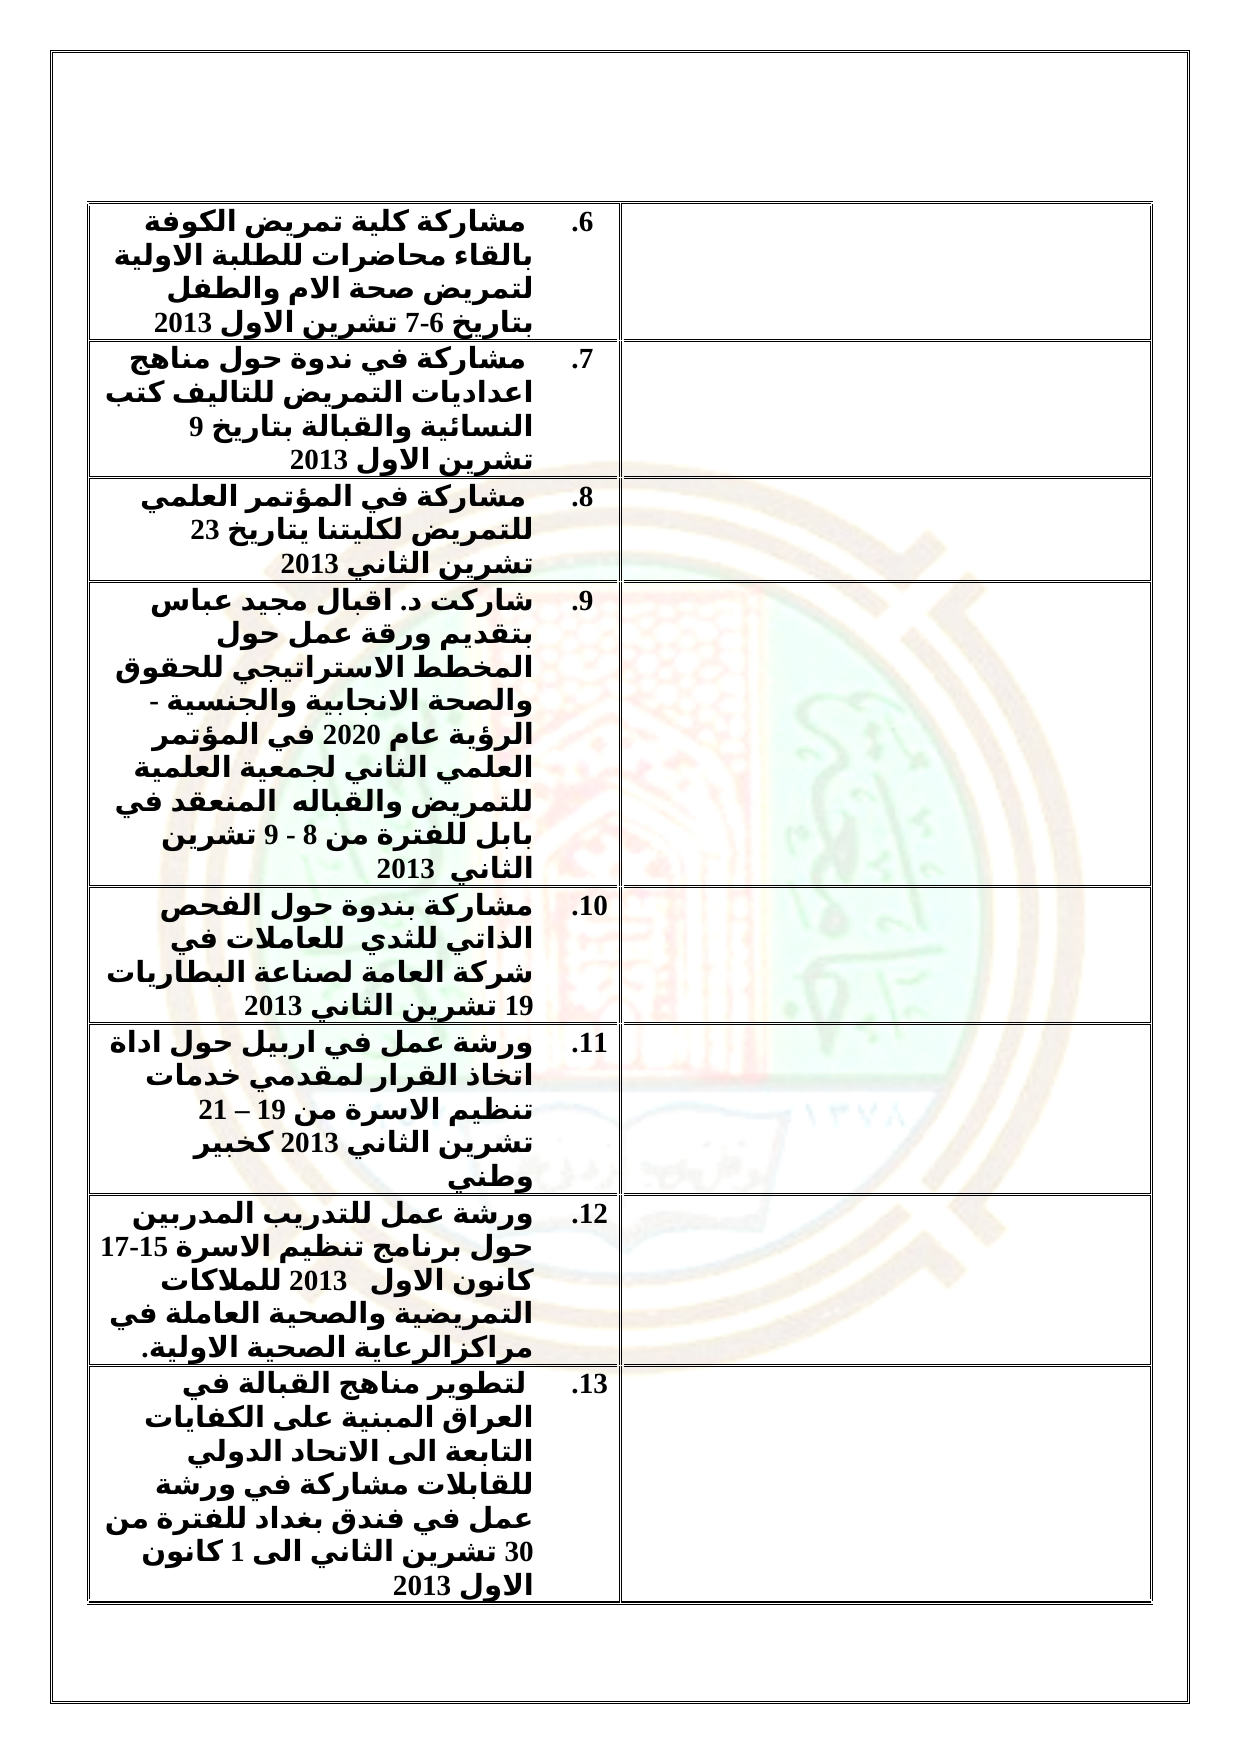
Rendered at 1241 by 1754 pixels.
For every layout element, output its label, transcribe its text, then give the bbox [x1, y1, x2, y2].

table_cell [622, 885, 1150, 1022]
table_cell ورشة عمل للتدريب المدربين حول برنامج تنظيم الاسرة 15-17 كانون الاول 2013 للملاكات التمريضية والصحية العاملة في مراكزالرعاية الصحية الاولية. [90, 1193, 619, 1363]
table_cell مشاركة في ندوة حول مناهج اعداديات التمريض للتاليف كتب النسائية والقبالة بتاريخ 9 تشرين الاول 2013 [90, 339, 619, 476]
table_cell [622, 1022, 1150, 1193]
table_cell مشاركة في المؤتمر العلمي للتمريض لكليتنا يتاريخ 23 تشرين الثاني 2013 [90, 476, 619, 579]
table_cell ورشة عمل في اربيل حول اداة اتخاذ القرار لمقدمي خدمات تنظيم الاسرة من 19 – 21 تشرين الثاني 2013 كخبير وطني [90, 1022, 619, 1193]
table_cell [622, 580, 1150, 884]
table_cell [620, 202, 1152, 338]
table_cell [622, 1364, 1152, 1601]
table_cell مشاركة بندوة حول الفحص الذاتي للثدي للعاملات في شركة العامة لصناعة البطاريات 19 تشرين الثاني 2013 [90, 885, 619, 1022]
table_cell شاركت د. اقبال مجيد عباس بتقديم ورقة عمل حول المخطط الاستراتيجي للحقوق والصحة الانجابية والجنسية - الرؤية عام 2020 في المؤتمر العلمي الثاني لجمعية العلمية للتمريض والقباله المنعقد في بابل للفترة من 8 - 9 تشرين الثاني 2013 [90, 580, 619, 884]
table_cell مشاركة كلية تمريض الكوفة بالقاء محاضرات للطلبة الاولية لتمريض صحة الام والطفل بتاريخ 6-7 تشرين الاول 2013 [89, 204, 619, 338]
table_cell [622, 476, 1150, 579]
table_cell لتطوير مناهج القبالة في العراق المبنية على الكفايات التابعة الى الاتحاد الدولي للقابلات مشاركة في ورشة عمل في فندق بغداد للفترة من 30 تشرين الثاني الى 1 كانون الاول 2013 [89, 1364, 619, 1601]
table_cell [622, 339, 1150, 476]
table_cell [622, 1193, 1150, 1363]
